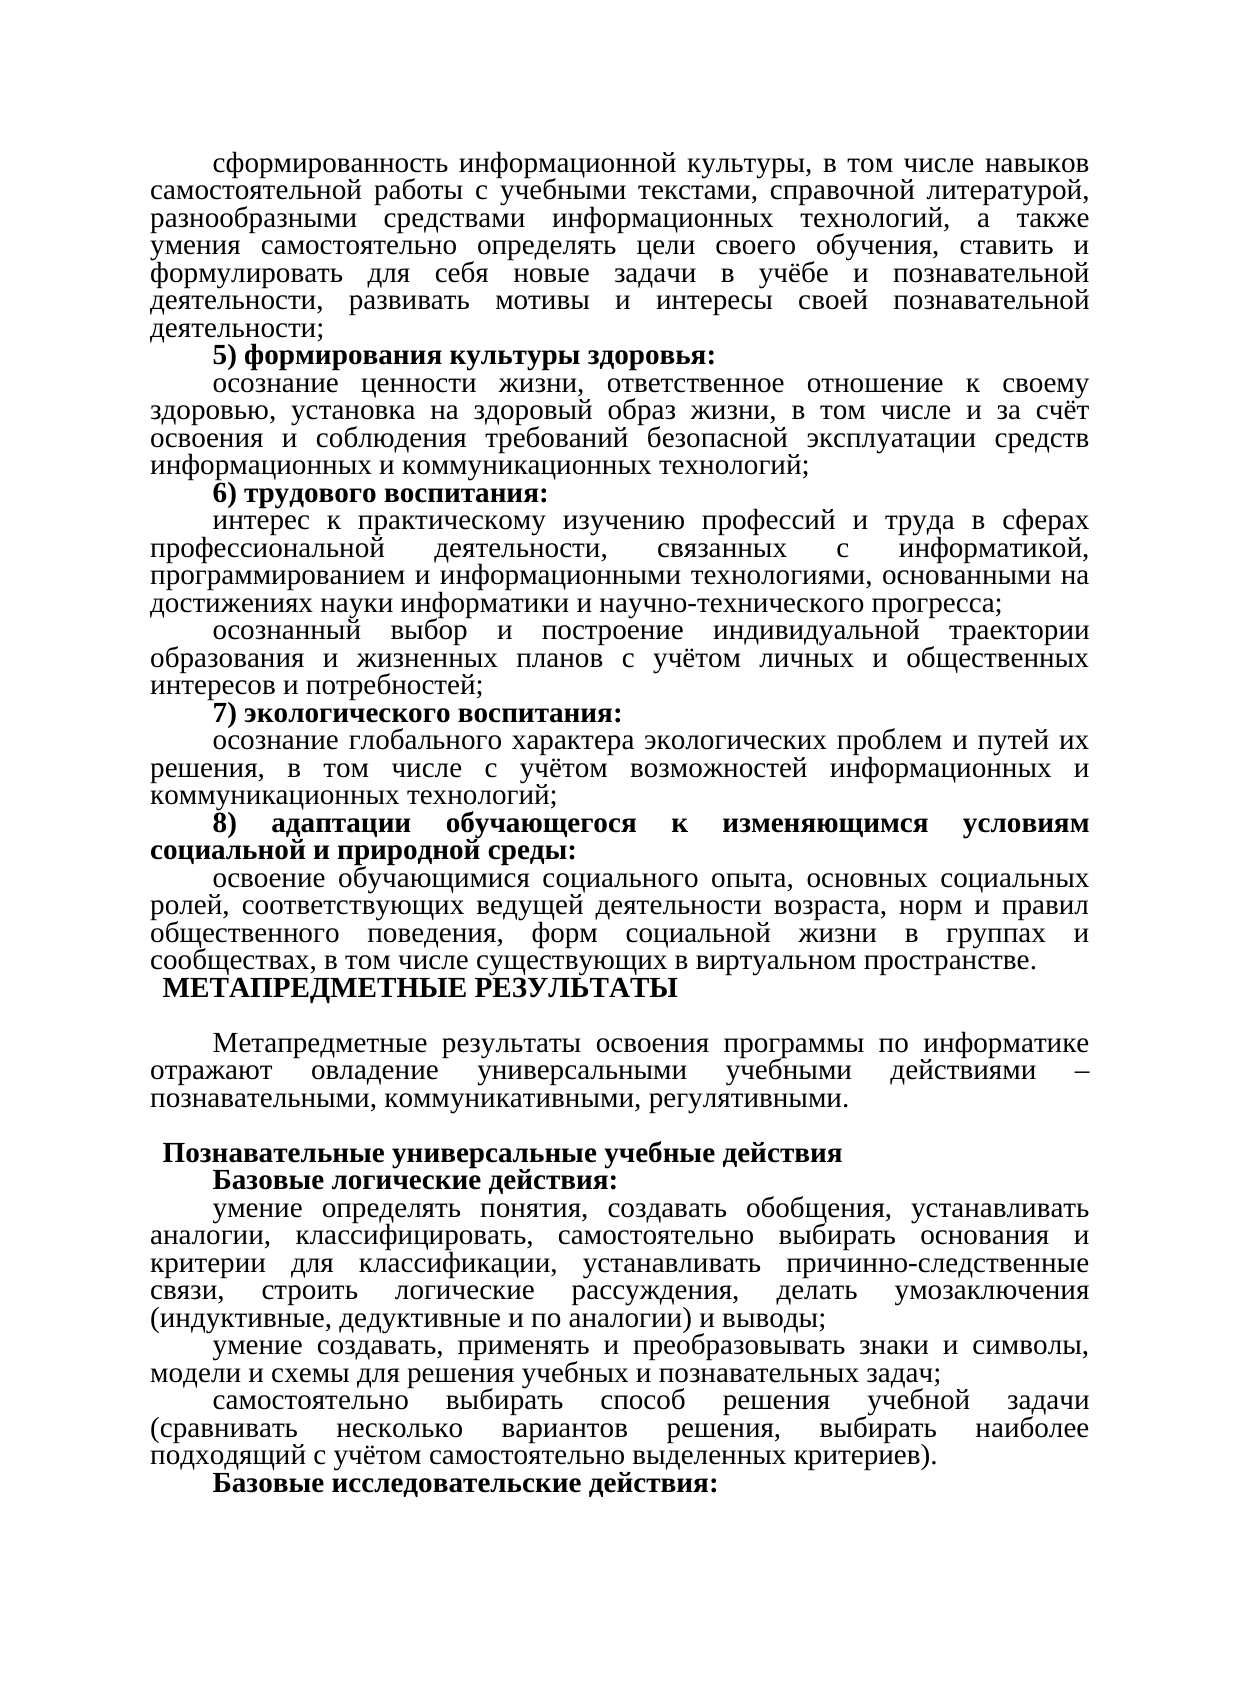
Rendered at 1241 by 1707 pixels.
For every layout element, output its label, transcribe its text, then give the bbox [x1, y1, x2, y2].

text самостоятельно выбирать способ решения учебной задачи (сравнивать несколько вариантов решения, выбирать наиболее подходящий с учётом самостоятельно выделенных критериев). [150, 1387, 1090, 1470]
text Базовые исследовательские действия: [150, 1470, 1090, 1497]
text 6) трудового воспитания: [150, 480, 1090, 507]
text осознанный выбор и построение индивидуальной траектории образования и жизненных планов с учётом личных и общественных интересов и потребностей; [150, 617, 1090, 700]
text освоение обучающимися социального опыта, основных социальных ролей, соответствующих ведущей деятельности возраста, норм и правил общественного поведения, форм социальной жизни в группах и сообществах, в том числе существующих в виртуальном пространстве. [150, 865, 1090, 975]
text Познавательные универсальные учебные действия [162, 1140, 1090, 1167]
text Метапредметные результаты освоения программы по информатике отражают овладение универсальными учебными действиями – познавательными, коммуникативными, регулятивными. [150, 1030, 1090, 1112]
text сформированность информационной культуры, в том числе навыков самостоятельной работы с учебными текстами, справочной литературой, разнообразными средствами информационных технологий, а также умения самостоятельно определять цели своего обучения, ставить и формулировать для себя новые задачи в учёбе и познавательной деятельности, развивать мотивы и интересы своей познавательной деятельности; [150, 150, 1090, 342]
text осознание ценности жизни, ответственное отношение к своему здоровью, установка на здоровый образ жизни, в том числе и за счёт освоения и соблюдения требований безопасной эксплуатации средств информационных и коммуникационных технологий; [150, 370, 1090, 480]
text МЕТАПРЕДМЕТНЫЕ РЕЗУЛЬТАТЫ [162, 975, 1090, 1002]
text умение создавать, применять и преобразовывать знаки и символы, модели и схемы для решения учебных и познавательных задач; [150, 1332, 1090, 1387]
text 7) экологического воспитания: [150, 700, 1090, 727]
text 8) адаптации обучающегося к изменяющимся условиям социальной и природной среды: [150, 810, 1090, 865]
text Базовые логические действия: [150, 1167, 1090, 1195]
text умение определять понятия, создавать обобщения, устанавливать аналогии, классифицировать, самостоятельно выбирать основания и критерии для классификации, устанавливать причинно-следственные связи, строить логические рассуждения, делать умозаключения (индуктивные, дедуктивные и по аналогии) и выводы; [150, 1195, 1090, 1332]
text 5) формирования культуры здоровья: [150, 342, 1090, 370]
text интерес к практическому изучению профессий и труда в сферах профессиональной деятельности, связанных с информатикой, программированием и информационными технологиями, основанными на достижениях науки информатики и научно-технического прогресса; [150, 507, 1090, 617]
text осознание глобального характера экологических проблем и путей их решения, в том числе с учётом возможностей информационных и коммуникационных технологий; [150, 727, 1090, 810]
